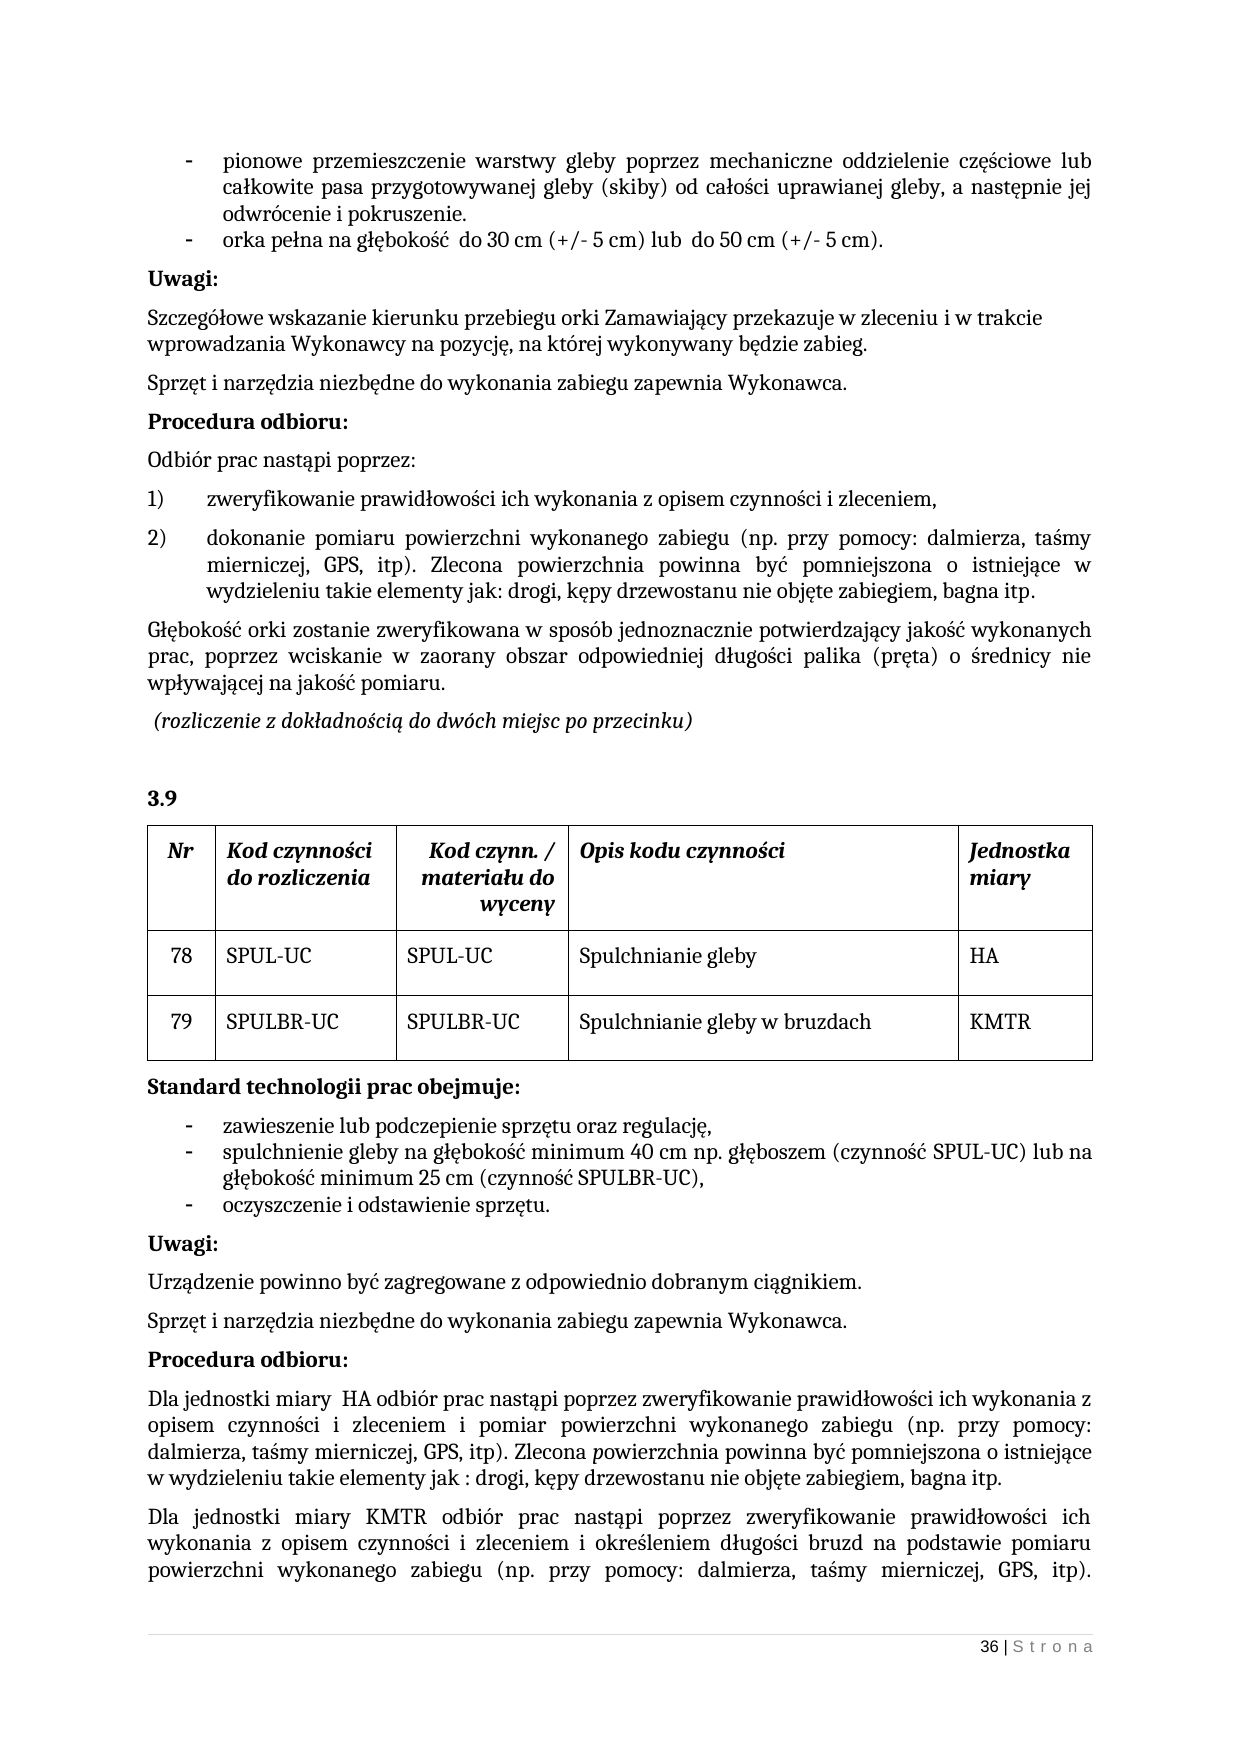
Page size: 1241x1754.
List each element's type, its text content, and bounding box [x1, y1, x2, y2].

text Sprzęt i narzędzia niezbędne do wykonania zabiegu zapewnia Wykonawca. [148, 369, 1093, 396]
text Procedura odbioru: [148, 408, 1093, 435]
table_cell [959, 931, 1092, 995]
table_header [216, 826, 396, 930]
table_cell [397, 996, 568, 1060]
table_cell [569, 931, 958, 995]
text Dla jednostki miary HA odbiór prac nastąpi poprzez zweryfikowanie prawidłowości ich wykonania z opisem czynności i zleceniem i pomiar powierzchni wykonanego zabiegu (np. przy pomocy: dalmierza, taśmy mierniczej, GPS, itp). Zlecona powierzchnia powinna być pomniejszona o istniejące w wydzieleniu takie elementy jak : drogi, kępy drzewostanu nie objęte zabiegiem, bagna itp. [148, 1386, 1093, 1491]
text Szczegółowe wskazanie kierunku przebiegu orki Zamawiający przekazuje w zleceniu i w trakcie wprowadzania Wykonawcy na pozycję, na której wykonywany będzie zabieg. [148, 304, 1093, 357]
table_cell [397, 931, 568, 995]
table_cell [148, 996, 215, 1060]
text Urządzenie powinno być zagregowane z odpowiednio dobranym ciągnikiem. [148, 1269, 1093, 1296]
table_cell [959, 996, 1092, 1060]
text 2) dokonanie pomiaru powierzchni wykonanego zabiegu (np. przy pomocy: dalmierza, taśmy mierniczej, GPS, itp). Zlecona powierzchnia powinna być pomniejszona o istniejące w wydzieleniu takie elementy jak: drogi, kępy drzewostanu nie objęte zabiegiem, bagna itp. [148, 525, 1093, 604]
text Standard technologii prac obejmuje: [148, 1073, 1093, 1100]
text Głębokość orki zostanie zweryfikowana w sposób jednoznacznie potwierdzający jakość wykonanych prac, poprzez wciskanie w zaorany obszar odpowiedniej długości palika (pręta) o średnicy nie wpływającej na jakość pomiaru. [148, 617, 1093, 696]
list orka pełna na głębokość do 30 cm (+/- 5 cm) lub do 50 cm (+/- 5 cm). [185, 227, 1093, 253]
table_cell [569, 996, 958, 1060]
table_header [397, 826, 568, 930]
text 3.9 [148, 786, 1093, 812]
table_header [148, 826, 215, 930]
list oczyszczenie i odstawienie sprzętu. [185, 1191, 1093, 1218]
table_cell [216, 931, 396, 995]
text Sprzęt i narzędzia niezbędne do wykonania zabiegu zapewnia Wykonawca. [148, 1308, 1093, 1334]
text (rozliczenie z dokładnością do dwóch miejsc po przecinku) [148, 708, 1093, 734]
text Uwagi: [148, 266, 1093, 292]
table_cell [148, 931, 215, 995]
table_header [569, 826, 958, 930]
text Uwagi: [148, 1230, 1093, 1257]
list spulchnienie gleby na głębokość minimum 40 cm np. głęboszem (czynność SPUL-UC) lub na głębokość minimum 25 cm (czynność SPULBR-UC), [185, 1139, 1093, 1191]
text Odbiór prac nastąpi poprzez: [148, 447, 1093, 474]
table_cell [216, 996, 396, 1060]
text 1) zweryfikowanie prawidłowości ich wykonania z opisem czynności i zleceniem, [148, 486, 1093, 512]
list pionowe przemieszczenie warstwy gleby poprzez mechaniczne oddzielenie częściowe lub całkowite pasa przygotowywanej gleby (skiby) od całości uprawianej gleby, a następnie jej odwrócenie i pokruszenie. [185, 148, 1093, 227]
list zawieszenie lub podczepienie sprzętu oraz regulację, [185, 1112, 1093, 1139]
text Procedura odbioru: [148, 1347, 1093, 1373]
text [148, 1504, 1093, 1583]
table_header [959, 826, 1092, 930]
